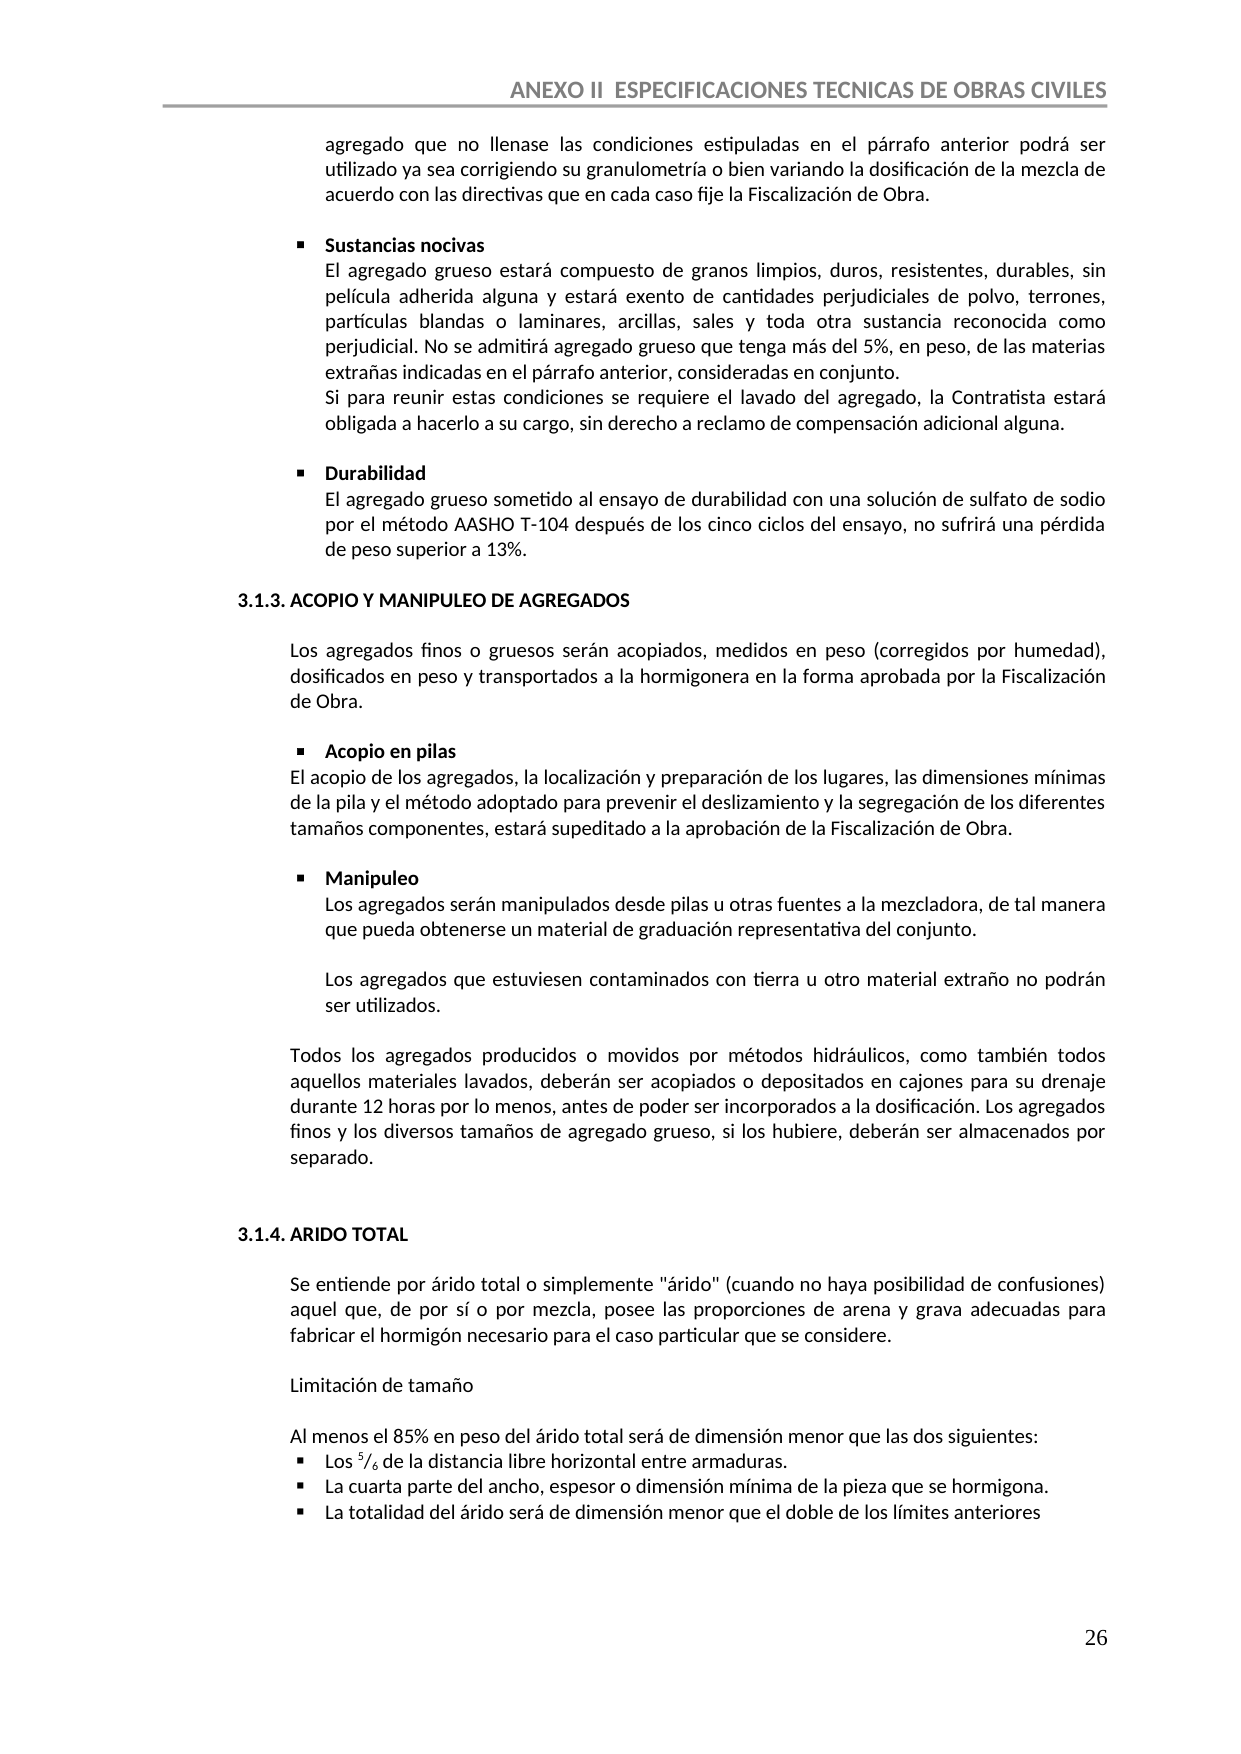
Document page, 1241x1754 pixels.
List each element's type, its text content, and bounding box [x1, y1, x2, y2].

text Si para reunir estas condiciones se requiere el lavado del agregado, la Contratista estará obligada a hacerlo a su cargo, sin derecho a reclamo de compensación adicional alguna. [325, 384, 1107, 435]
list Los 5/6 de la distancia libre horizontal entre armaduras. [295, 1448, 1107, 1474]
list Todos los agregados producidos o movidos por métodos hidráulicos, como también todos aquellos materiales lavados, deberán ser acopiados o depositados en cajones para su drenaje durante 12 horas por lo menos, antes de poder ser incorporados a la dosificación. Los agregados finos y los diversos tamaños de agregado grueso, si los hubiere, deberán ser almacenados por separado. [290, 1042, 1107, 1169]
list ACOPIO Y MANIPULEO DE AGREGADOS [237, 587, 1107, 612]
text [325, 131, 1107, 207]
text El agregado grueso sometido al ensayo de durabilidad con una solución de sulfato de sodio por el método AASHO T-104 después de los cinco ciclos del ensayo, no sufrirá una pérdida de peso superior a 13%. [325, 486, 1107, 562]
list Limitación de tamaño [290, 1372, 1107, 1398]
list Los agregados que estuviesen contaminados con tierra u otro material extraño no podrán ser utilizados. [325, 967, 1107, 1017]
list Manipuleo [295, 865, 1107, 891]
list La cuarta parte del ancho, espesor o dimensión mínima de la pieza que se hormigona. [295, 1474, 1107, 1499]
text El agregado grueso estará compuesto de granos limpios, duros, resistentes, durables, sin película adherida alguna y estará exento de cantidades perjudiciales de polvo, terrones, partículas blandas o laminares, arcillas, sales y toda otra sustancia reconocida como perjudicial. No se admitirá agregado grueso que tenga más del 5%, en peso, de las materias extrañas indicadas en el párrafo anterior, consideradas en conjunto. [325, 257, 1107, 384]
list El acopio de los agregados, la localización y preparación de los lugares, las dimensiones mínimas de la pila y el método adoptado para prevenir el deslizamiento y la segregación de los diferentes tamaños componentes, estará supeditado a la aprobación de la Fiscalización de Obra. [290, 764, 1107, 840]
list La totalidad del árido será de dimensión menor que el doble de los límites anteriores [295, 1499, 1107, 1524]
list Sustancias nocivas [295, 232, 1107, 257]
list Se entiende por árido total o simplemente "árido" (cuando no haya posibilidad de confusiones) aquel que, de por sí o por mezcla, posee las proporciones de arena y grava adecuadas para fabricar el hormigón necesario para el caso particular que se considere. [290, 1271, 1107, 1347]
list Los agregados finos o gruesos serán acopiados, medidos en peso (corregidos por humedad), dosificados en peso y transportados a la hormigonera en la forma aprobada por la Fiscalización de Obra. [290, 637, 1107, 714]
list Los agregados serán manipulados desde pilas u otras fuentes a la mezcladora, de tal manera que pueda obtenerse un material de graduación representativa del conjunto. [325, 891, 1107, 942]
list Al menos el 85% en peso del árido total será de dimensión menor que las dos siguientes: [290, 1423, 1107, 1448]
list ARIDO TOTAL [237, 1221, 1107, 1246]
list Durabilidad [295, 460, 1107, 486]
list Acopio en pilas [295, 739, 1107, 764]
